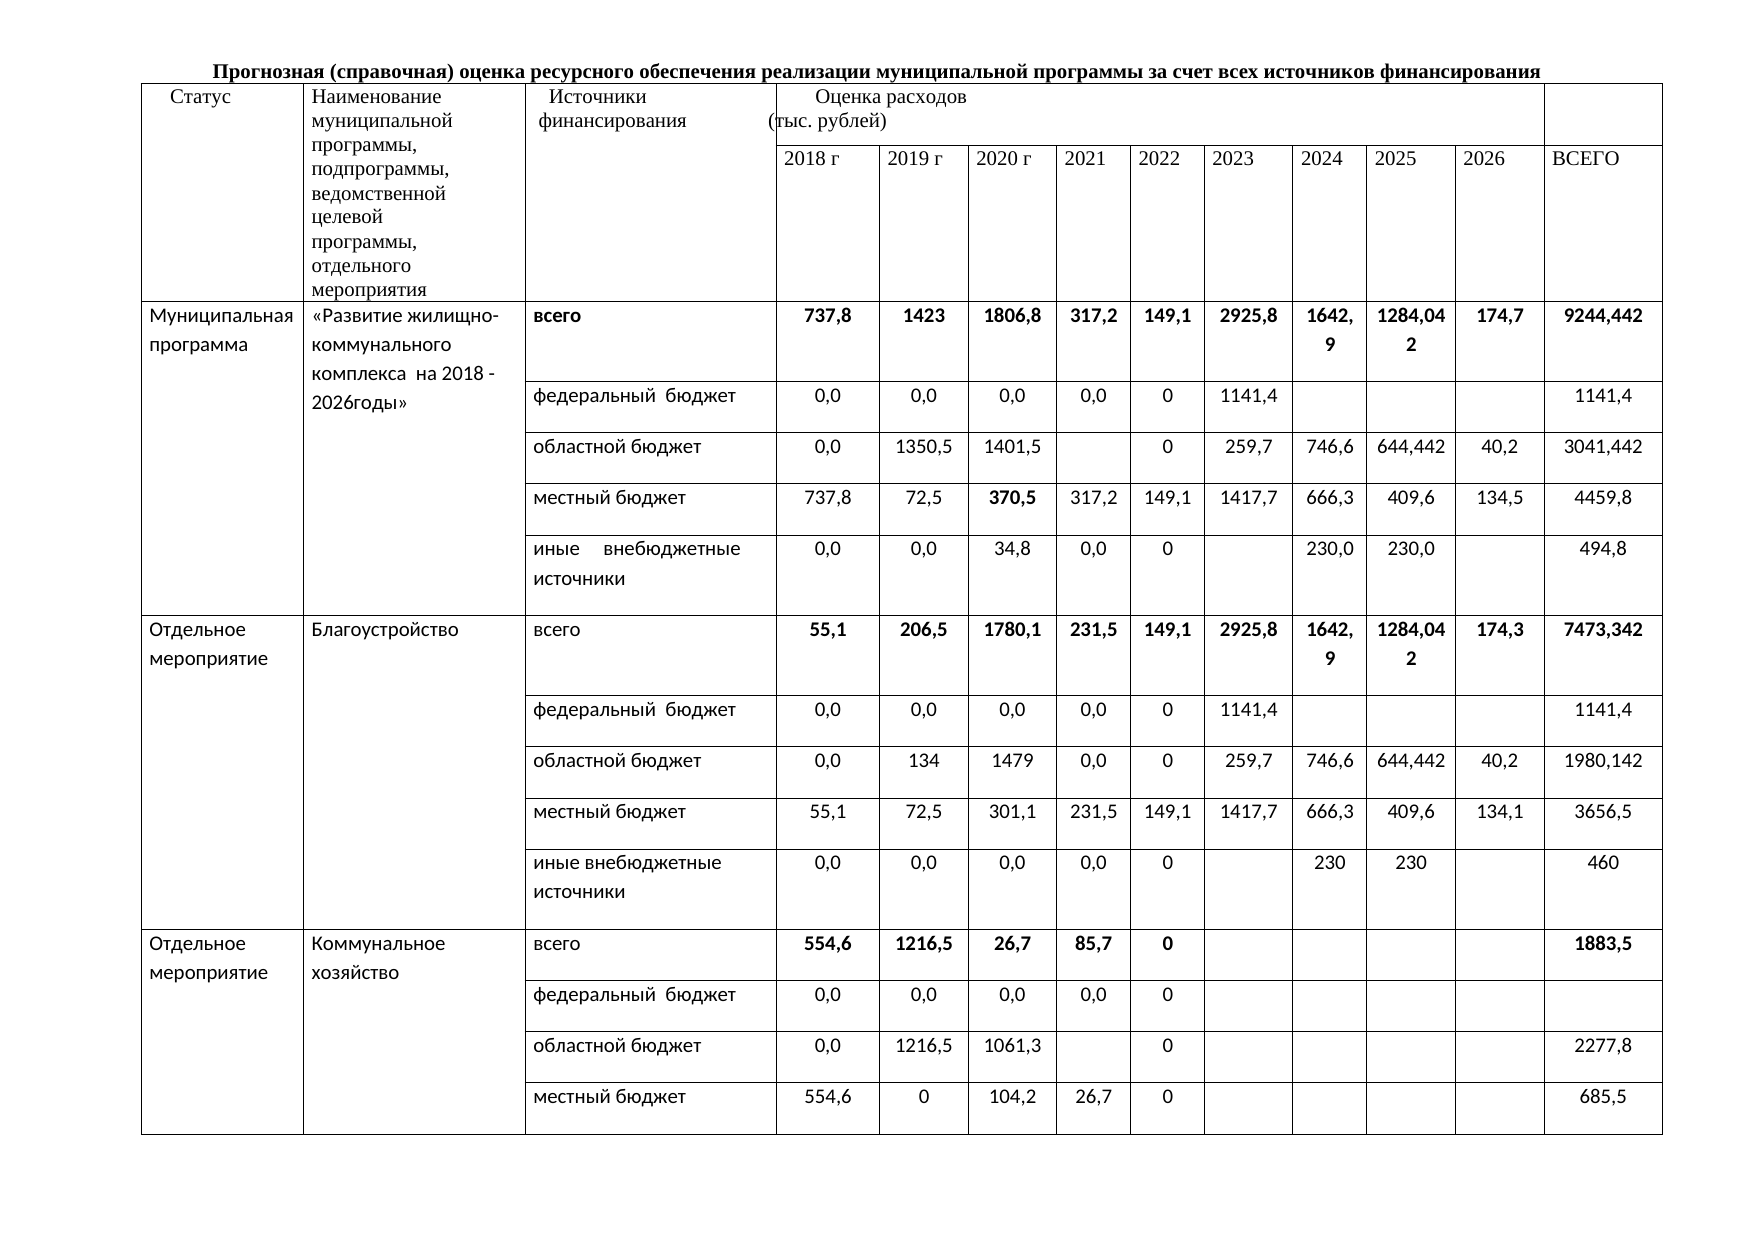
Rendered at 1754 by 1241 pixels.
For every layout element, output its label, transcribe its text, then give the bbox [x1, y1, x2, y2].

table_cell 0,0 [777, 850, 879, 929]
table_cell 0,0 [880, 382, 968, 432]
table_cell иные внебюджетные источники [526, 850, 776, 929]
table_header Наименование муниципальной программы, подпрограммы, ведомственной целевой программы, отдельного мероприятия [304, 84, 525, 301]
table_cell 2020 г [969, 146, 1056, 301]
table_cell 0 [1131, 1083, 1204, 1133]
table_cell ВСЕГО [1545, 146, 1662, 301]
table_cell 1806,8 [969, 302, 1056, 381]
table_cell 230,0 [1293, 536, 1366, 615]
table_cell 1417,7 [1205, 799, 1292, 848]
table_cell 206,5 [880, 616, 968, 695]
table_cell 1284,042 [1367, 302, 1455, 381]
table_cell [1545, 981, 1662, 1031]
table_cell всего [526, 930, 776, 980]
table_cell 0,0 [777, 1032, 879, 1082]
table_cell 40,2 [1456, 433, 1544, 483]
table_cell 3041,442 [1545, 433, 1662, 483]
table_cell [1205, 1083, 1292, 1133]
table_cell [1456, 696, 1544, 746]
table_cell 149,1 [1131, 616, 1204, 695]
table_cell 230 [1293, 850, 1366, 929]
table_cell 0 [1131, 747, 1204, 797]
table_cell [1367, 382, 1455, 432]
table_cell 72,5 [880, 799, 968, 848]
table_cell Отдельное мероприятие [142, 930, 303, 1133]
table_cell [1205, 1032, 1292, 1082]
table_cell 666,3 [1293, 799, 1366, 848]
table_cell областной бюджет [526, 1032, 776, 1082]
table_cell [1456, 536, 1544, 615]
table_cell 0,0 [969, 382, 1056, 432]
table_cell 174,7 [1456, 302, 1544, 381]
table_cell 301,1 [969, 799, 1056, 848]
table_cell [1456, 850, 1544, 929]
table_cell 1216,5 [880, 930, 968, 980]
table_cell 7473,342 [1545, 616, 1662, 695]
table_cell Коммунальное хозяйство [304, 930, 525, 1133]
table_cell 0 [1131, 433, 1204, 483]
table_cell 554,6 [777, 930, 879, 980]
table_cell [1293, 1083, 1366, 1133]
table_header [1545, 84, 1662, 145]
table_cell 0,0 [777, 981, 879, 1031]
table_cell [1367, 1083, 1455, 1133]
table_cell [1057, 1032, 1130, 1082]
table_cell [1456, 930, 1544, 980]
table_cell 34,8 [969, 536, 1056, 615]
table_cell 0,0 [1057, 981, 1130, 1031]
table_cell 104,2 [969, 1083, 1056, 1133]
table_cell 1141,4 [1205, 382, 1292, 432]
table_cell 1141,4 [1545, 382, 1662, 432]
table_cell 685,5 [1545, 1083, 1662, 1133]
table_cell [1367, 1032, 1455, 1082]
table_cell 0,0 [777, 382, 879, 432]
table_cell 9244,442 [1545, 302, 1662, 381]
table_cell 55,1 [777, 616, 879, 695]
table_cell [1293, 930, 1366, 980]
table_cell 230 [1367, 850, 1455, 929]
table_cell 40,2 [1456, 747, 1544, 797]
table_cell 2019 г [880, 146, 968, 301]
table_cell 231,5 [1057, 799, 1130, 848]
table_cell 1350,5 [880, 433, 968, 483]
table_cell 0,0 [1057, 696, 1130, 746]
table_cell [1367, 930, 1455, 980]
table_cell 0,0 [969, 981, 1056, 1031]
table_cell 0,0 [777, 696, 879, 746]
table_cell 26,7 [969, 930, 1056, 980]
table_cell 1980,142 [1545, 747, 1662, 797]
table_cell 0,0 [969, 850, 1056, 929]
table_cell [1205, 981, 1292, 1031]
table_cell всего [526, 302, 776, 381]
table_cell 1417,7 [1205, 484, 1292, 534]
table_cell 0,0 [777, 747, 879, 797]
table_cell областной бюджет [526, 747, 776, 797]
table_cell [1205, 536, 1292, 615]
table_cell 149,1 [1131, 302, 1204, 381]
table_cell 0,0 [777, 536, 879, 615]
table_cell местный бюджет [526, 1083, 776, 1133]
table_cell 230,0 [1367, 536, 1455, 615]
table_cell всего [526, 616, 776, 695]
table_header Оценка расходов (тыс. рублей) [777, 84, 1544, 145]
table_cell федеральный бюджет [526, 382, 776, 432]
table_cell 2025 [1367, 146, 1455, 301]
table_cell местный бюджет [526, 484, 776, 534]
table_header Статус [142, 84, 303, 301]
table_cell 746,6 [1293, 433, 1366, 483]
table_cell 317,2 [1057, 484, 1130, 534]
table_cell местный бюджет [526, 799, 776, 848]
table_cell 134,1 [1456, 799, 1544, 848]
table_cell 554,6 [777, 1083, 879, 1133]
table_cell областной бюджет [526, 433, 776, 483]
table_cell [1293, 981, 1366, 1031]
table_cell 409,6 [1367, 484, 1455, 534]
table_cell 737,8 [777, 302, 879, 381]
table_cell 2022 [1131, 146, 1204, 301]
table_cell 0,0 [880, 981, 968, 1031]
table_cell 0,0 [880, 696, 968, 746]
table_cell 2018 г [777, 146, 879, 301]
table_cell «Развитие жилищно-коммунального комплекса на 2018 -2026годы» [304, 302, 525, 615]
table_cell 2026 [1456, 146, 1544, 301]
table_header Источники финансирования [526, 84, 776, 301]
table_cell [1456, 981, 1544, 1031]
table_cell 1642,9 [1293, 302, 1366, 381]
table_cell Муниципальная программа [142, 302, 303, 615]
table_cell [1205, 850, 1292, 929]
table_cell 0 [880, 1083, 968, 1133]
table_cell [1456, 382, 1544, 432]
table_cell 1479 [969, 747, 1056, 797]
table_cell 0 [1131, 382, 1204, 432]
table_cell 0,0 [880, 536, 968, 615]
table_cell Отдельное мероприятие [142, 616, 303, 929]
table_cell [1293, 1032, 1366, 1082]
table_cell 1883,5 [1545, 930, 1662, 980]
table_cell 644,442 [1367, 433, 1455, 483]
table_cell 746,6 [1293, 747, 1366, 797]
table_cell 737,8 [777, 484, 879, 534]
table_cell 409,6 [1367, 799, 1455, 848]
table_cell [1205, 930, 1292, 980]
table_cell 2277,8 [1545, 1032, 1662, 1082]
table_cell 1141,4 [1545, 696, 1662, 746]
table_cell 2023 [1205, 146, 1292, 301]
table_cell 1780,1 [969, 616, 1056, 695]
table_cell 134 [880, 747, 968, 797]
table_cell 0,0 [1057, 747, 1130, 797]
table_cell 666,3 [1293, 484, 1366, 534]
table_cell 644,442 [1367, 747, 1455, 797]
table_cell 1642,9 [1293, 616, 1366, 695]
table_cell 149,1 [1131, 799, 1204, 848]
table_cell 0 [1131, 850, 1204, 929]
table_cell 174,3 [1456, 616, 1544, 695]
table_cell 1061,3 [969, 1032, 1056, 1082]
table_cell 0 [1131, 981, 1204, 1031]
table_cell 1423 [880, 302, 968, 381]
table_cell 370,5 [969, 484, 1056, 534]
table_cell федеральный бюджет [526, 696, 776, 746]
table_cell 0 [1131, 536, 1204, 615]
table_cell 0 [1131, 1032, 1204, 1082]
table_cell 0,0 [1057, 536, 1130, 615]
table_cell 1401,5 [969, 433, 1056, 483]
table_cell [1367, 981, 1455, 1031]
text Прогнозная (справочная) оценка ресурсного обеспечения реализации муниципальной программы за счет всех источников финансирования [118, 59, 1636, 83]
table_cell [1456, 1032, 1544, 1082]
table_cell 0,0 [1057, 382, 1130, 432]
table_cell 0,0 [777, 433, 879, 483]
table_cell 494,8 [1545, 536, 1662, 615]
table_cell 0,0 [880, 850, 968, 929]
table_cell [1293, 696, 1366, 746]
table_cell 2024 [1293, 146, 1366, 301]
table_cell [1057, 433, 1130, 483]
table_cell 460 [1545, 850, 1662, 929]
table_cell 26,7 [1057, 1083, 1130, 1133]
table_cell [1293, 382, 1366, 432]
table_cell 231,5 [1057, 616, 1130, 695]
table_cell 2021 [1057, 146, 1130, 301]
table_cell 4459,8 [1545, 484, 1662, 534]
table_cell 0,0 [969, 696, 1056, 746]
table_cell 0,0 [1057, 850, 1130, 929]
table_cell 1284,042 [1367, 616, 1455, 695]
table_cell 0 [1131, 930, 1204, 980]
table_cell 1141,4 [1205, 696, 1292, 746]
table_cell 259,7 [1205, 433, 1292, 483]
table_cell 55,1 [777, 799, 879, 848]
table_cell 72,5 [880, 484, 968, 534]
table_cell иные внебюджетные источники [526, 536, 776, 615]
table_cell 259,7 [1205, 747, 1292, 797]
table_cell 2925,8 [1205, 616, 1292, 695]
table_cell 134,5 [1456, 484, 1544, 534]
table_cell 0 [1131, 696, 1204, 746]
table_cell 3656,5 [1545, 799, 1662, 848]
table_cell 1216,5 [880, 1032, 968, 1082]
table_cell [1367, 696, 1455, 746]
table_cell 317,2 [1057, 302, 1130, 381]
table_cell 2925,8 [1205, 302, 1292, 381]
table_cell федеральный бюджет [526, 981, 776, 1031]
table_cell 85,7 [1057, 930, 1130, 980]
table_cell [1456, 1083, 1544, 1133]
table_cell Благоустройство [304, 616, 525, 929]
table_cell 149,1 [1131, 484, 1204, 534]
